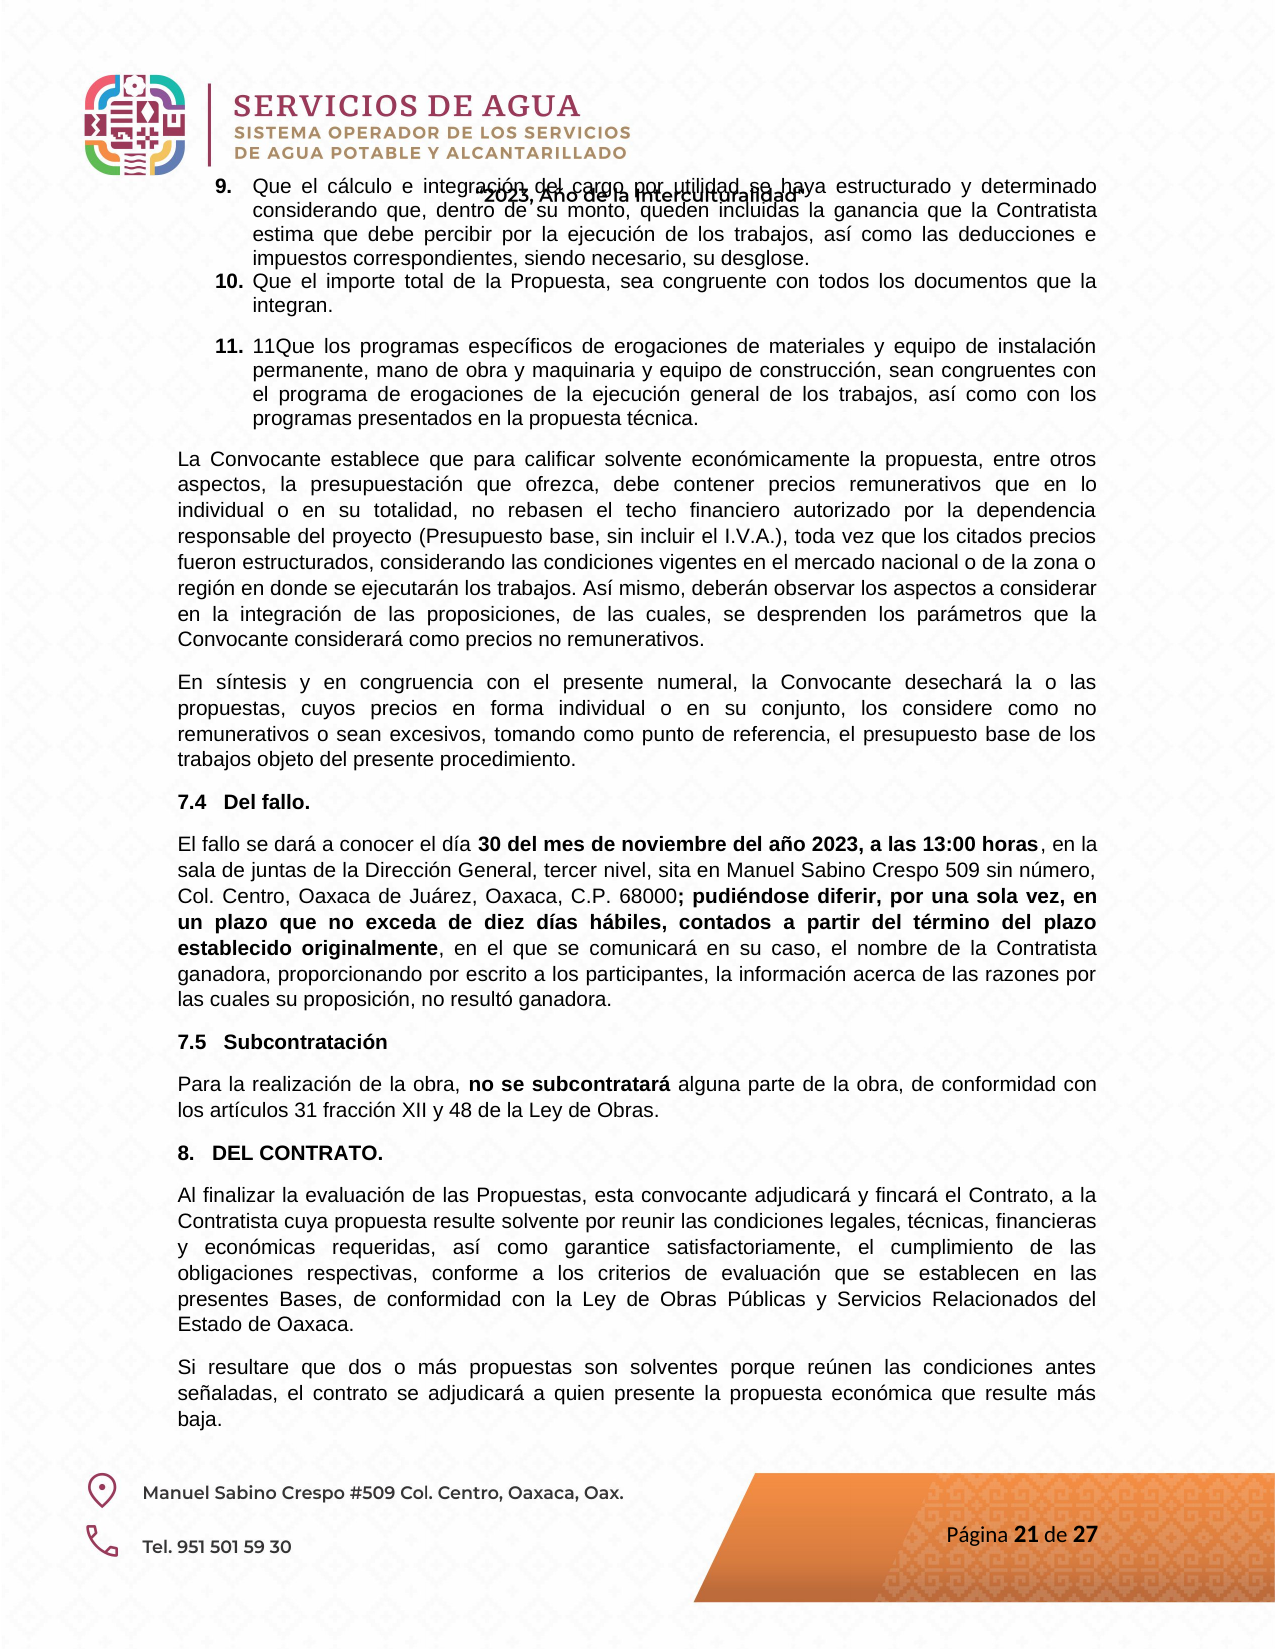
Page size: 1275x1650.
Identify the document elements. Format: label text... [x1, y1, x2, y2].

text El fallo se dará a conocer el día 30 del mes de noviembre del año 2023, a las 13:00 horas, en la sala de juntas de la Dirección General, tercer nivel, sita en Manuel Sabino Crespo 509 sin número, Col. Centro, Oaxaca de Juárez, Oaxaca, C.P. 68000; pudiéndose diferir, por una sola vez, en un plazo que no exceda de diez días hábiles, contados a partir del término del plazo establecido originalmente, en el que se comunicará en su caso, el nombre de la Contratista ganadora, proporcionando por escrito a los participantes, la información acerca de las razones por las cuales su proposición, no resultó ganadora. [177, 832, 1098, 1011]
text 8. DEL CONTRATO. [177, 1141, 1098, 1164]
text Al finalizar la evaluación de las Propuestas, esta convocante adjudicará y fincará el Contrato, a la Contratista cuya propuesta resulte solvente por reunir las condiciones legales, técnicas, financieras y económicas requeridas, así como garantice satisfactoriamente, el cumplimiento de las obligaciones respectivas, conforme a los criterios de evaluación que se establecen en las presentes Bases, de conformidad con la Ley de Obras Públicas y Servicios Relacionados del Estado de Oaxaca. [177, 1183, 1098, 1336]
text 7.5 Subcontratación [177, 1030, 1098, 1054]
text 7.4 Del fallo. [177, 790, 1098, 814]
text Si resultare que dos o más propuestas son solventes porque reúnen las condiciones antes señaladas, el contrato se adjudicará a quien presente la propuesta económica que resulte más baja. [177, 1355, 1098, 1430]
text Para la realización de la obra, no se subcontratará alguna parte de la obra, de conformidad con los artículos 31 fracción XII y 48 de la Ley de Obras. [177, 1072, 1098, 1122]
text En síntesis y en congruencia con el presente numeral, la Convocante desechará la o las propuestas, cuyos precios en forma individual o en su conjunto, los considere como no remunerativos o sean excesivos, tomando como punto de referencia, el presupuesto base de los trabajos objeto del presente procedimiento. [177, 670, 1098, 771]
text La Convocante establece que para calificar solvente económicamente la propuesta, entre otros aspectos, la presupuestación que ofrezca, debe contener precios remunerativos que en lo individual o en su totalidad, no rebasen el techo financiero autorizado por la dependencia responsable del proyecto (Presupuesto base, sin incluir el I.V.A.), toda vez que los citados precios fueron estructurados, considerando las condiciones vigentes en el mercado nacional o de la zona o región en donde se ejecutarán los trabajos. Así mismo, deberán observar los aspectos a considerar en la integración de las proposiciones, de las cuales, se desprenden los parámetros que la Convocante considerará como precios no remunerativos. [177, 446, 1098, 651]
picture [1, 0, 1275, 1649]
list 11Que los programas específicos de erogaciones de materiales y equipo de instalación permanente, mano de obra y maquinaria y equipo de construcción, sean congruentes con el programa de erogaciones de la ejecución general de los trabajos, así como con los programas presentados en la propuesta técnica. [215, 334, 1098, 430]
list Que el cálculo e integración del cargo por utilidad se haya estructurado y determinado considerando que, dentro de su monto, queden incluidas la ganancia que la Contratista estima que debe percibir por la ejecución de los trabajos, así como las deducciones e impuestos correspondientes, siendo necesario, su desglose. [215, 173, 1098, 269]
list Que el importe total de la Propuesta, sea congruente con todos los documentos que la integran. [215, 269, 1098, 317]
